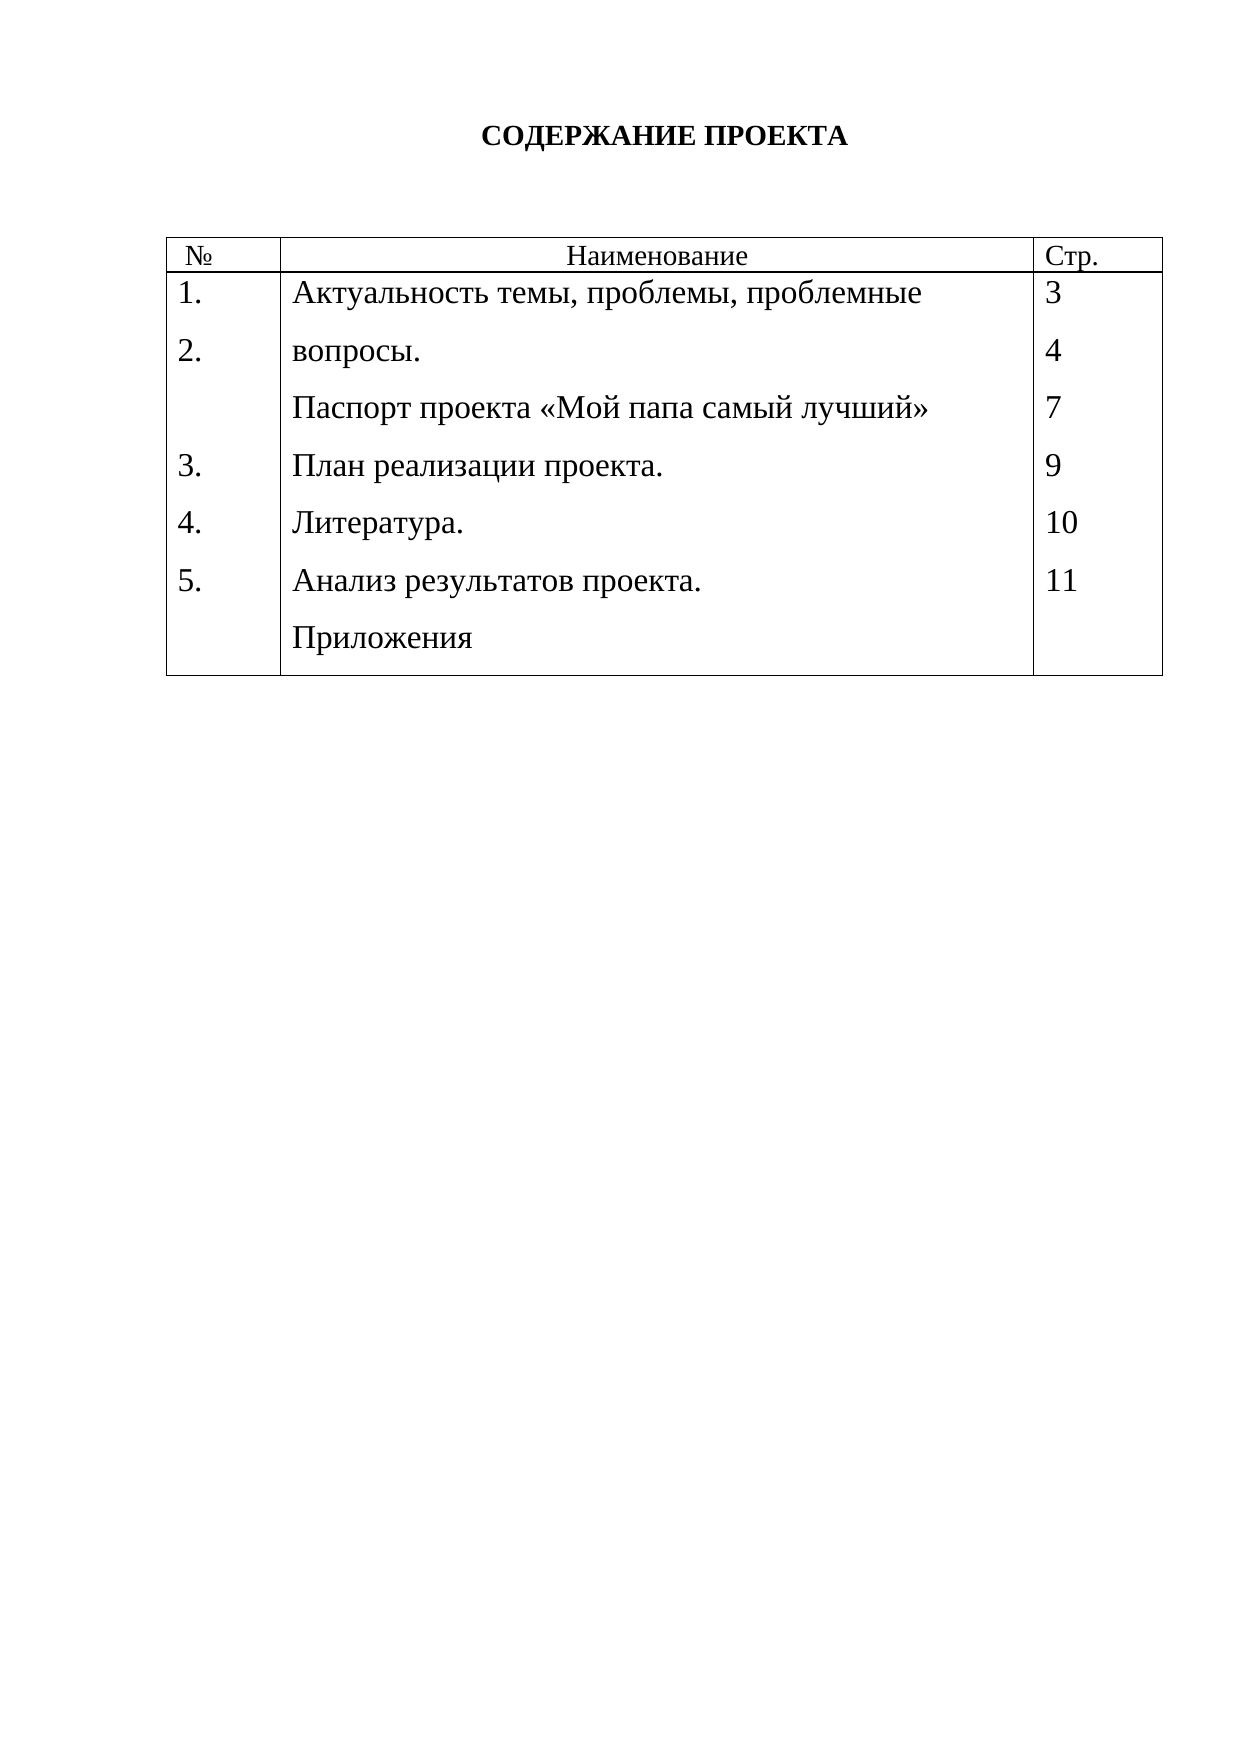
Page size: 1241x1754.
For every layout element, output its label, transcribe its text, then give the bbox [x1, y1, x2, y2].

table_cell Актуальность темы, проблемы, проблемные вопросы. Паспорт проекта «Мой папа самый лучший» План реализации проекта. Литература. Анализ результатов проекта. Приложения [281, 273, 1033, 675]
table_cell 3 4 7 9 10 11 [1034, 273, 1162, 675]
table_header № [167, 238, 280, 271]
table_header Наименование [281, 238, 1033, 271]
table_header Стр. [1034, 238, 1162, 271]
text СОДЕРЖАНИЕ ПРОЕКТА [177, 118, 1152, 152]
table_cell 1. 2. 3. 4. 5. [167, 273, 280, 675]
